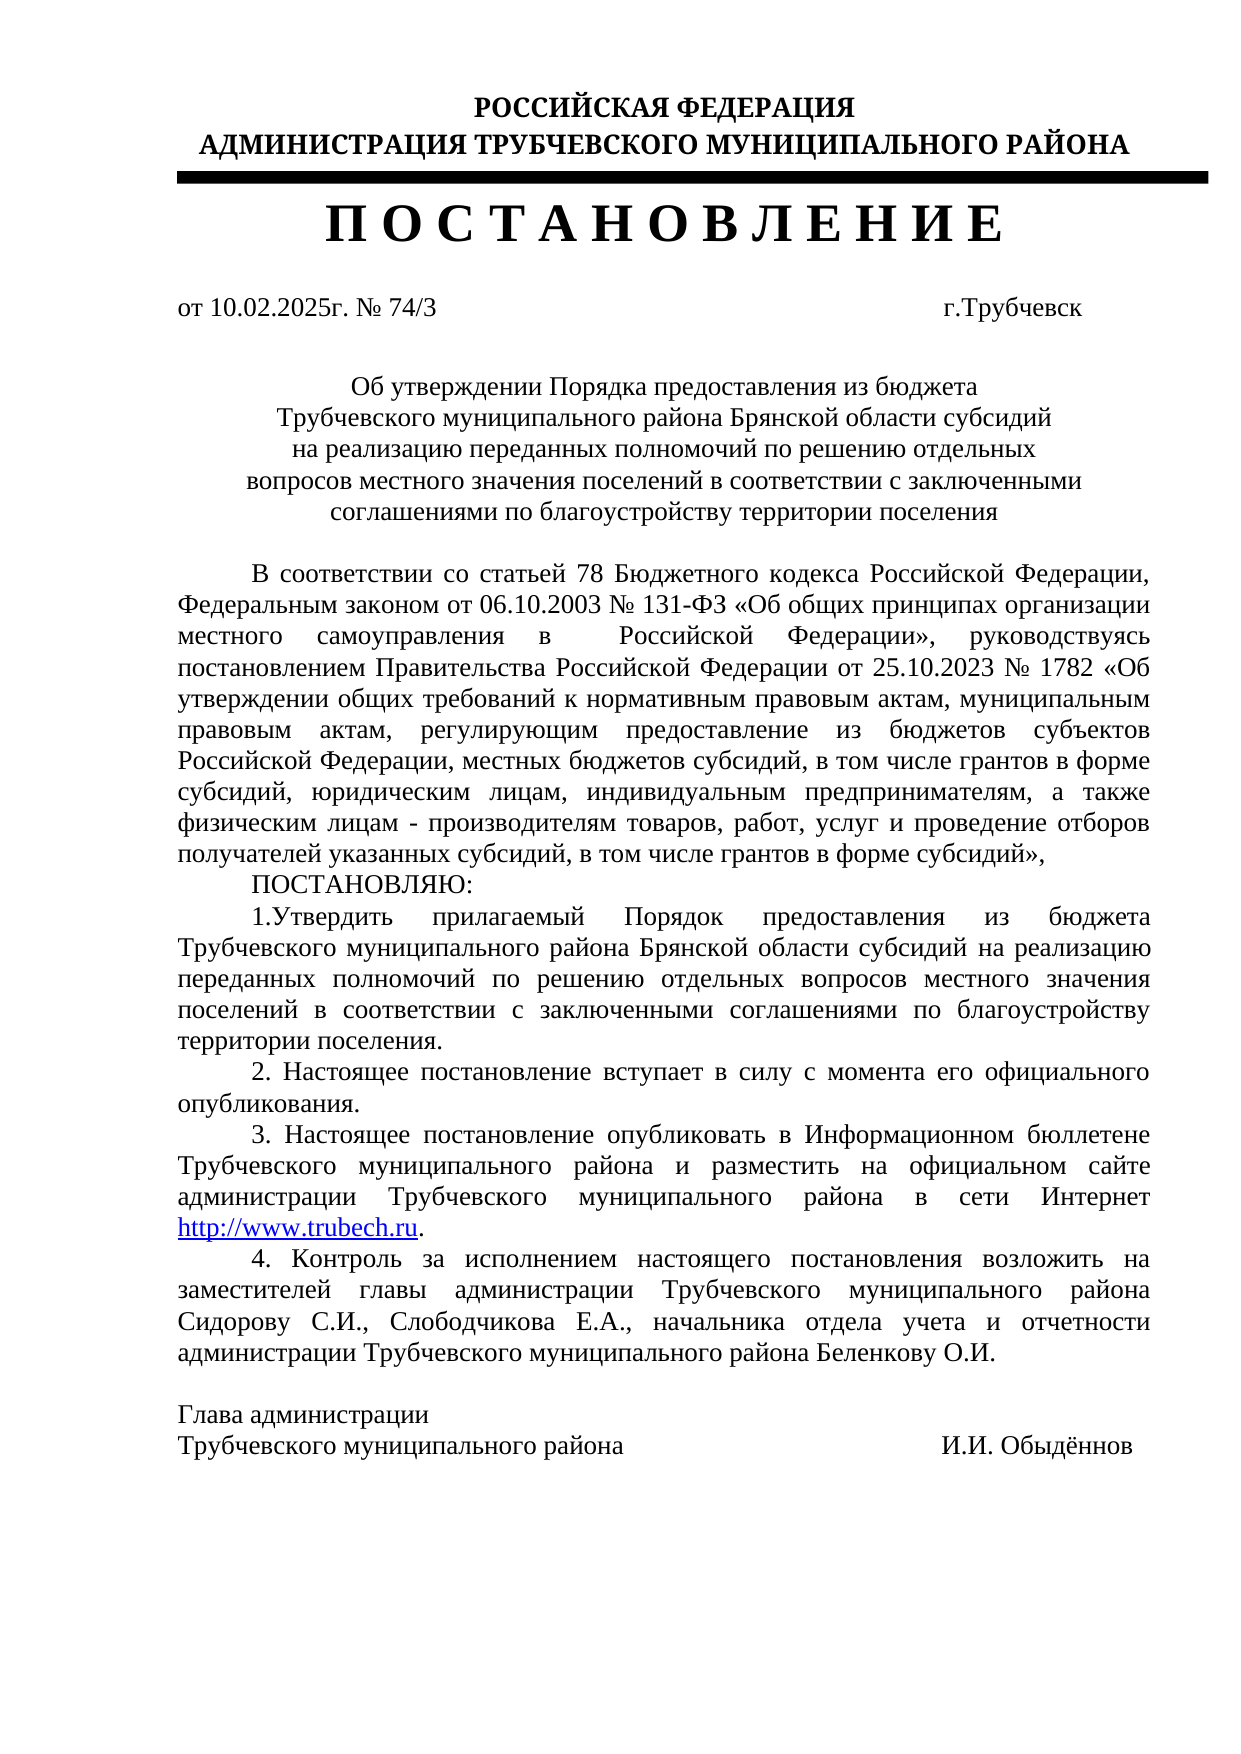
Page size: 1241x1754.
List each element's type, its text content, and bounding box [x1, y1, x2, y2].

text 4. Контроль за исполнением настоящего постановления возложить на заместителей главы администрации Трубчевского муниципального района Сидорову С.И., Слободчикова Е.А., начальника отдела учета и отчетности администрации Трубчевского муниципального района Беленкову О.И. [177, 1242, 1152, 1367]
text на реализацию переданных полномочий по решению отдельных [177, 433, 1152, 464]
text от 10.02.2025г. № 74/3 г.Трубчевск [177, 291, 1152, 322]
text 1.Утвердить прилагаемый Порядок предоставления из бюджета Трубчевского муниципального района Брянской области субсидий на реализацию переданных полномочий по решению отдельных вопросов местного значения поселений в соответствии с заключенными соглашениями по благоустройству территории поселения. [177, 900, 1152, 1056]
text Глава администрации [177, 1398, 1152, 1429]
text Об утверждении Порядка предоставления из бюджета [177, 370, 1152, 401]
text П О С Т А Н О В Л Е Н И Е [177, 190, 1152, 253]
text вопросов местного значения поселений в соответствии с заключенными соглашениями по благоустройству территории поселения [177, 464, 1152, 526]
text РОССИЙСКАЯ ФЕДЕРАЦИЯ [177, 89, 1152, 126]
text ПОСТАНОВЛЯЮ: [177, 869, 1152, 900]
text 3. Настоящее постановление опубликовать в Информационном бюллетене Трубчевского муниципального района и разместить на официальном сайте администрации Трубчевского муниципального района в сети Интернет http://www.trubech.ru. [177, 1118, 1152, 1242]
text 2. Настоящее постановление вступает в силу с момента его официального опубликования. [177, 1056, 1152, 1118]
text Трубчевского муниципального района И.И. Обыдённов [177, 1429, 1152, 1460]
text АДМИНИСТРАЦИЯ ТРУБЧЕВСКОГО МУНИЦИПАЛЬНОГО РАЙОНА [177, 126, 1152, 162]
text Трубчевского муниципального района Брянской области субсидий [177, 401, 1152, 433]
text В соответствии со статьей 78 Бюджетного кодекса Российской Федерации, Федеральным законом от 06.10.2003 № 131-ФЗ «Об общих принципах организации местного самоуправления в Российской Федерации», руководствуясь постановлением Правительства Российской Федерации от 25.10.2023 № 1782 «Об утверждении общих требований к нормативным правовым актам, муниципальным правовым актам, регулирующим предоставление из бюджетов субъектов Российской Федерации, местных бюджетов субсидий, в том числе грантов в форме субсидий, юридическим лицам, индивидуальным предпринимателям, а также физическим лицам - производителям товаров, работ, услуг и проведение отборов получателей указанных субсидий, в том числе грантов в форме субсидий», [177, 557, 1152, 869]
